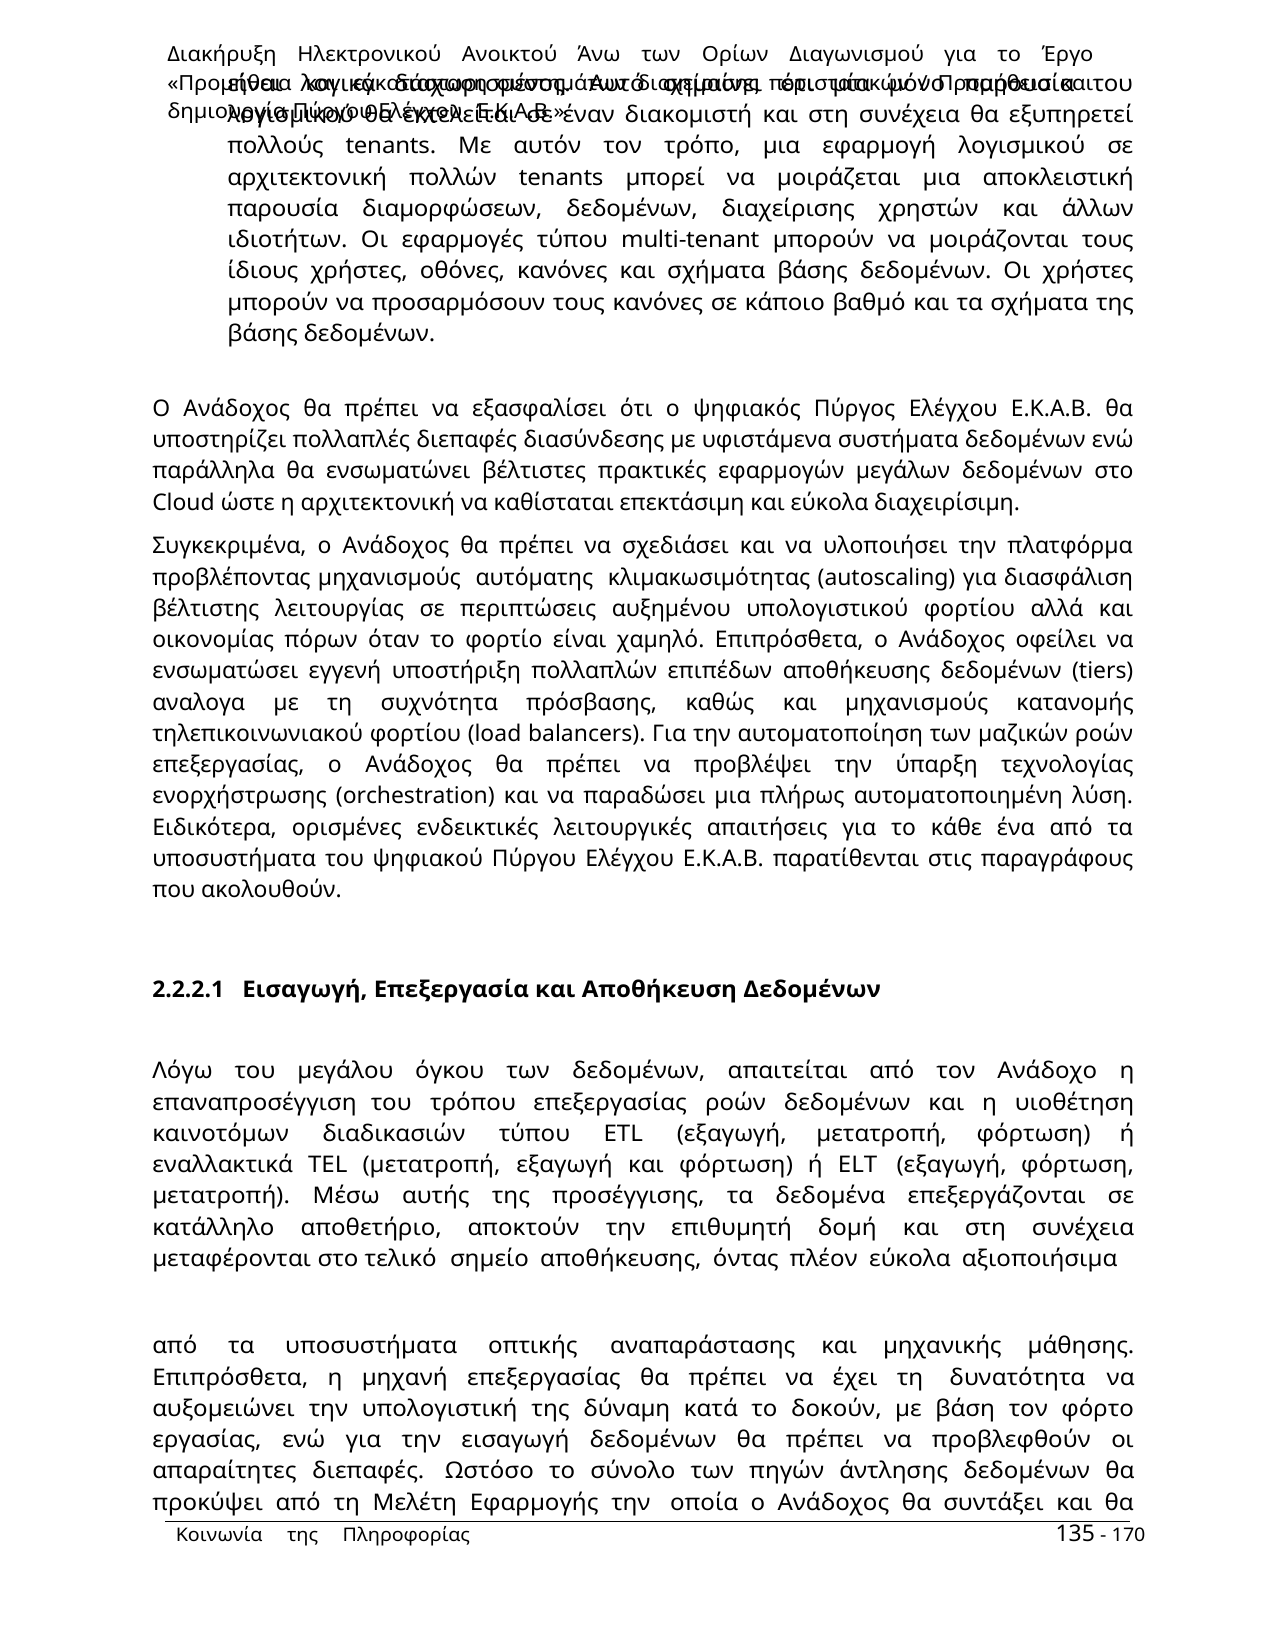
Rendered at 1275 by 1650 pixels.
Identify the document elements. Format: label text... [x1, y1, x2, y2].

subtitle Εισαγωγή, Επεξεργασία και Αποθήκευση Δεδομένων [152, 973, 1134, 1004]
text Συγκεκριμένα, ο Ανάδοχος θα πρέπει να σχεδιάσει και να υλοποιήσει την πλατφόρμα προβλέποντας μηχανισμούς αυτόματης κλιμακωσιμότητας (autoscaling) για διασφάλιση βέλτιστης λειτουργίας σε περιπτώσεις αυξημένου υπολογιστικού φορτίου αλλά και οικονομίας πόρων όταν το φορτίο είναι χαμηλό. Επιπρόσθετα, ο Ανάδοχος οφείλει να ενσωματώσει εγγενή υποστήριξη πολλαπλών επιπέδων αποθήκευσης δεδομένων (tiers) αναλογα με τη συχνότητα πρόσβασης, καθώς και μηχανισμούς κατανομής τηλεπικοινωνιακού φορτίου (load balancers). Για την αυτοματοποίηση των μαζικών ροών επεξεργασίας, ο Ανάδοχος θα πρέπει να προβλέψει την ύπαρξη τεχνολογίας ενορχήστρωσης (orchestration) και να παραδώσει μια πλήρως αυτοματοποιημένη λύση. Ειδικότερα, ορισμένες ενδεικτικές λειτουργικές απαιτήσεις για το κάθε ένα από τα υποσυστήματα του ψηφιακού Πύργου Ελέγχου Ε.Κ.Α.Β. παρατίθενται στις παραγράφους που ακολουθούν. [152, 529, 1134, 904]
text Ο Ανάδοχος θα πρέπει να εξασφαλίσει ότι ο ψηφιακός Πύργος Ελέγχου Ε.Κ.Α.Β. θα υποστηρίζει πολλαπλές διεπαφές διασύνδεσης με υφιστάμενα συστήματα δεδομένων ενώ παράλληλα θα ενσωματώνει βέλτιστες πρακτικές εφαρμογών μεγάλων δεδομένων στο Cloud ώστε η αρχιτεκτονική να καθίσταται επεκτάσιμη και εύκολα διαχειρίσιμη. [152, 392, 1134, 517]
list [189, 67, 1134, 348]
text Λόγω του μεγάλου όγκου των δεδομένων, απαιτείται από τον Ανάδοχο η επαναπροσέγγιση του τρόπου επεξεργασίας ροών δεδομένων και η υιοθέτηση καινοτόμων διαδικασιών τύπου ETL (εξαγωγή, μετατροπή, φόρτωση) ή εναλλακτικά TEL (μετατροπή, εξαγωγή και φόρτωση) ή ELT (εξαγωγή, φόρτωση, μετατροπή). Μέσω αυτής της προσέγγισης, τα δεδομένα επεξεργάζονται σε κατάλληλο αποθετήριο, αποκτούν την επιθυμητή δομή και στη συνέχεια μεταφέρονται στο τελικό σημείο αποθήκευσης, όντας πλέον εύκολα αξιοποιήσιμα [152, 1054, 1134, 1273]
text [152, 1329, 1134, 1517]
